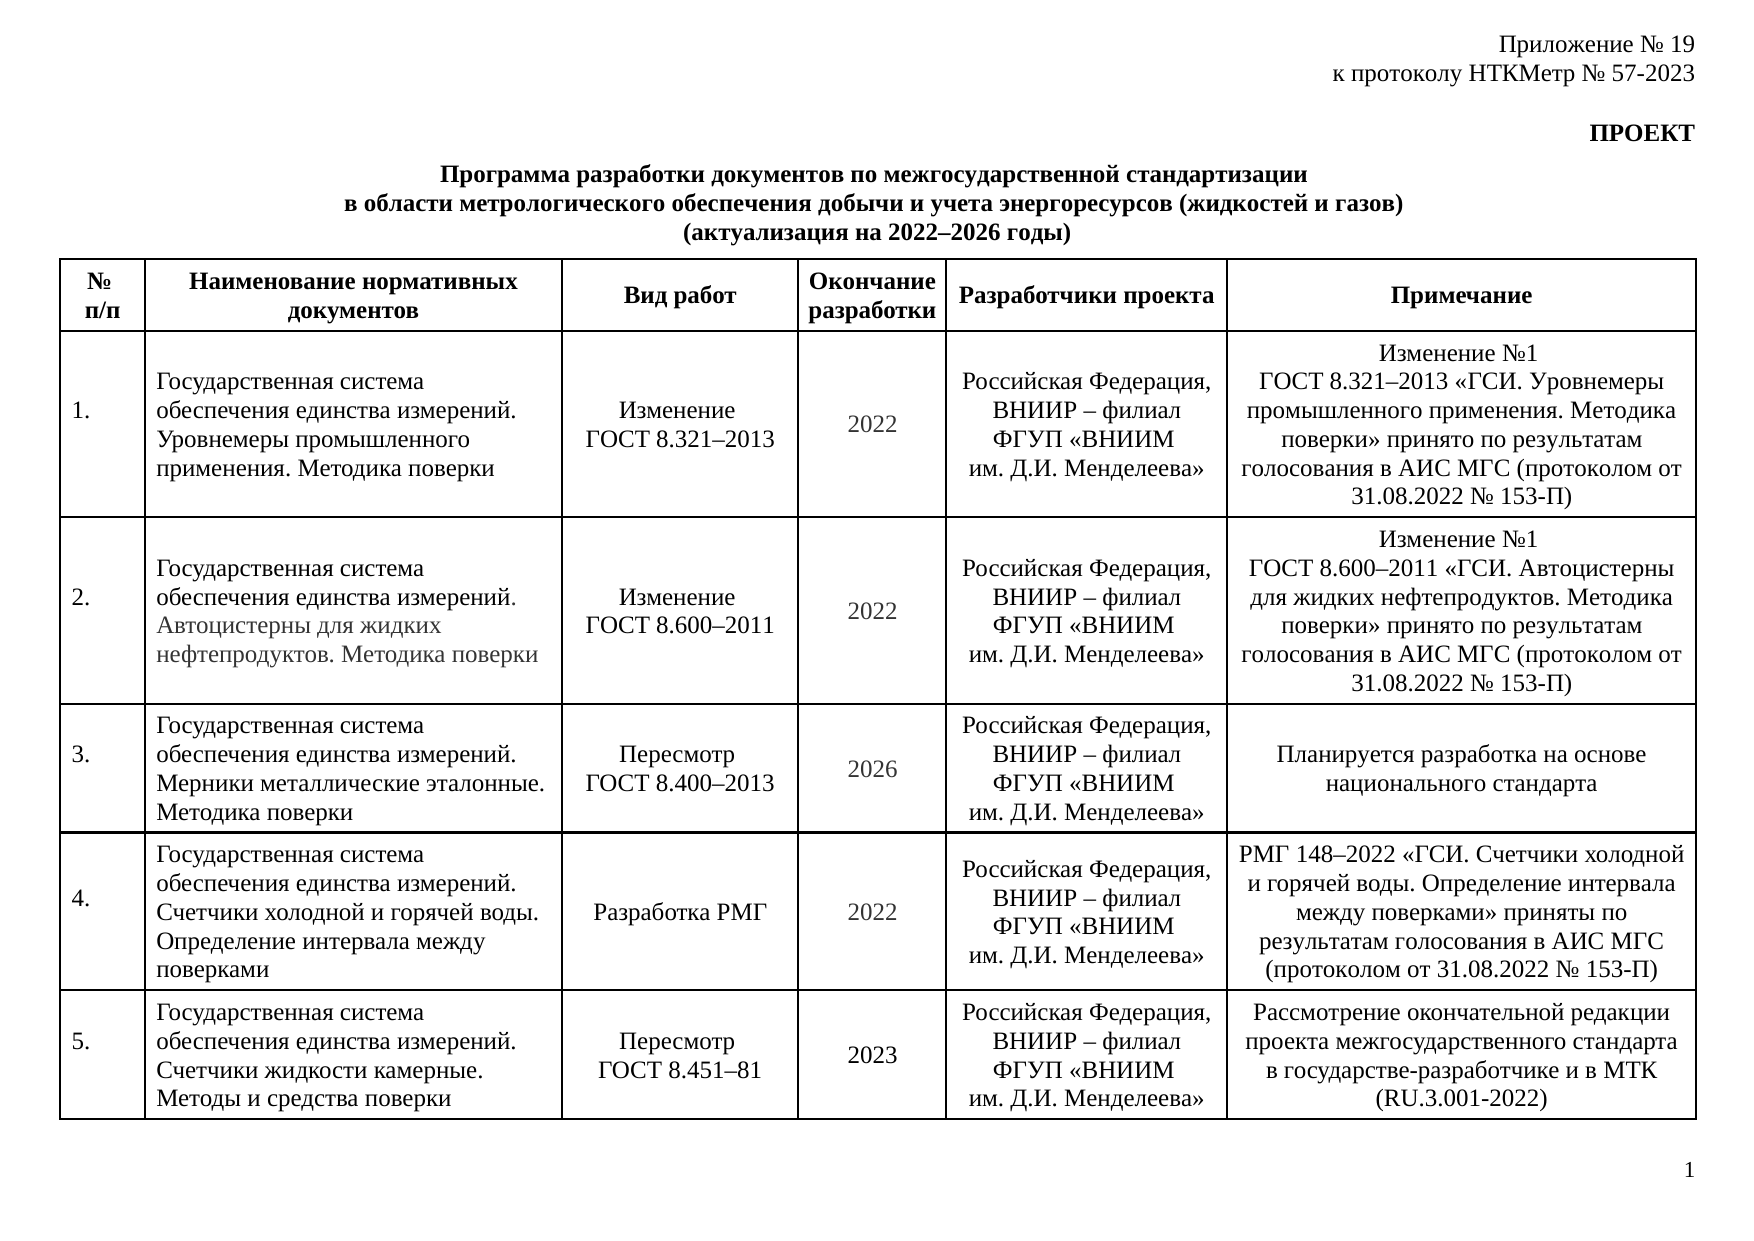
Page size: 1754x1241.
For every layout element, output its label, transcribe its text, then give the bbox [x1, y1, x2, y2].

table_cell Пересмотр ГОСТ 8.451–81 [563, 991, 797, 1118]
table_header Наименование нормативных документов [146, 260, 561, 329]
table_header Вид работ [563, 260, 797, 329]
table_cell 2026 [799, 705, 945, 831]
table_cell 2022 [799, 332, 945, 516]
table_cell [61, 332, 144, 516]
table_cell Государственная система обеспечения единства измерений. Счетчики холодной и горячей воды. Определение интервала между поверками [146, 834, 561, 989]
table_cell [61, 518, 144, 702]
table_cell Российская Федерация, ВНИИР – филиал ФГУП «ВНИИМ им. Д.И. Менделеева» [947, 834, 1226, 989]
table_header Примечание [1228, 260, 1695, 329]
table_cell Разработка РМГ [563, 834, 797, 989]
table_header Разработчики проекта [947, 260, 1226, 329]
table_cell Российская Федерация, ВНИИР – филиал ФГУП «ВНИИМ им. Д.И. Менделеева» [947, 705, 1226, 831]
table_cell [61, 834, 144, 989]
table_cell Изменение ГОСТ 8.600–2011 [563, 518, 797, 702]
table_cell 2022 [799, 518, 945, 702]
table_header Окончание разработки [799, 260, 945, 329]
table_cell Изменение №1 ГОСТ 8.600–2011 «ГСИ. Автоцистерны для жидких нефтепродуктов. Методика поверки» принято по результатам голосования в АИС МГС (протоколом от 31.08.2022 № 153-П) [1228, 518, 1695, 702]
table_cell [61, 705, 144, 831]
table_cell Изменение ГОСТ 8.321–2013 [563, 332, 797, 516]
table_header № п/п [61, 260, 144, 329]
table_cell Планируется разработка на основе национального стандарта [1228, 705, 1695, 831]
table_cell [61, 991, 144, 1118]
table_cell Российская Федерация, ВНИИР – филиал ФГУП «ВНИИМ им. Д.И. Менделеева» [947, 332, 1226, 516]
table_cell Государственная система обеспечения единства измерений. Мерники металлические эталонные. Методика поверки [146, 705, 561, 831]
table_cell Российская Федерация, ВНИИР – филиал ФГУП «ВНИИМ им. Д.И. Менделеева» [947, 518, 1226, 702]
table_cell 2022 [799, 834, 945, 989]
table_cell 2023 [799, 991, 945, 1118]
table_cell Изменение №1 ГОСТ 8.321–2013 «ГСИ. Уровнемеры промышленного применения. Методика поверки» принято по результатам голосования в АИС МГС (протоколом от 31.08.2022 № 153-П) [1228, 332, 1695, 516]
text Программа разработки документов по межгосударственной стандартизации в области метрологического обеспечения добычи и учета энергоресурсов (жидкостей и газов) (актуализация на 2022–2026 годы) [59, 159, 1695, 246]
table_cell Пересмотр ГОСТ 8.400–2013 [563, 705, 797, 831]
table_cell Государственная система обеспечения единства измерений. Автоцистерны для жидких нефтепродуктов. Методика поверки [146, 518, 561, 702]
table_cell Государственная система обеспечения единства измерений. Уровнемеры промышленного применения. Методика поверки [146, 332, 561, 516]
table_cell РМГ 148–2022 «ГСИ. Счетчики холодной и горячей воды. Определение интервала между поверками» приняты по результатам голосования в АИС МГС (протоколом от 31.08.2022 № 153-П) [1228, 834, 1695, 989]
text ПРОЕКТ [59, 118, 1695, 147]
table_cell Государственная система обеспечения единства измерений. Счетчики жидкости камерные. Методы и средства поверки [146, 991, 561, 1118]
table_cell Российская Федерация, ВНИИР – филиал ФГУП «ВНИИМ им. Д.И. Менделеева» [947, 991, 1226, 1118]
table_cell Рассмотрение окончательной редакции проекта межгосударственного стандарта в государстве-разработчике и в МТК (RU.3.001-2022) [1228, 991, 1695, 1118]
